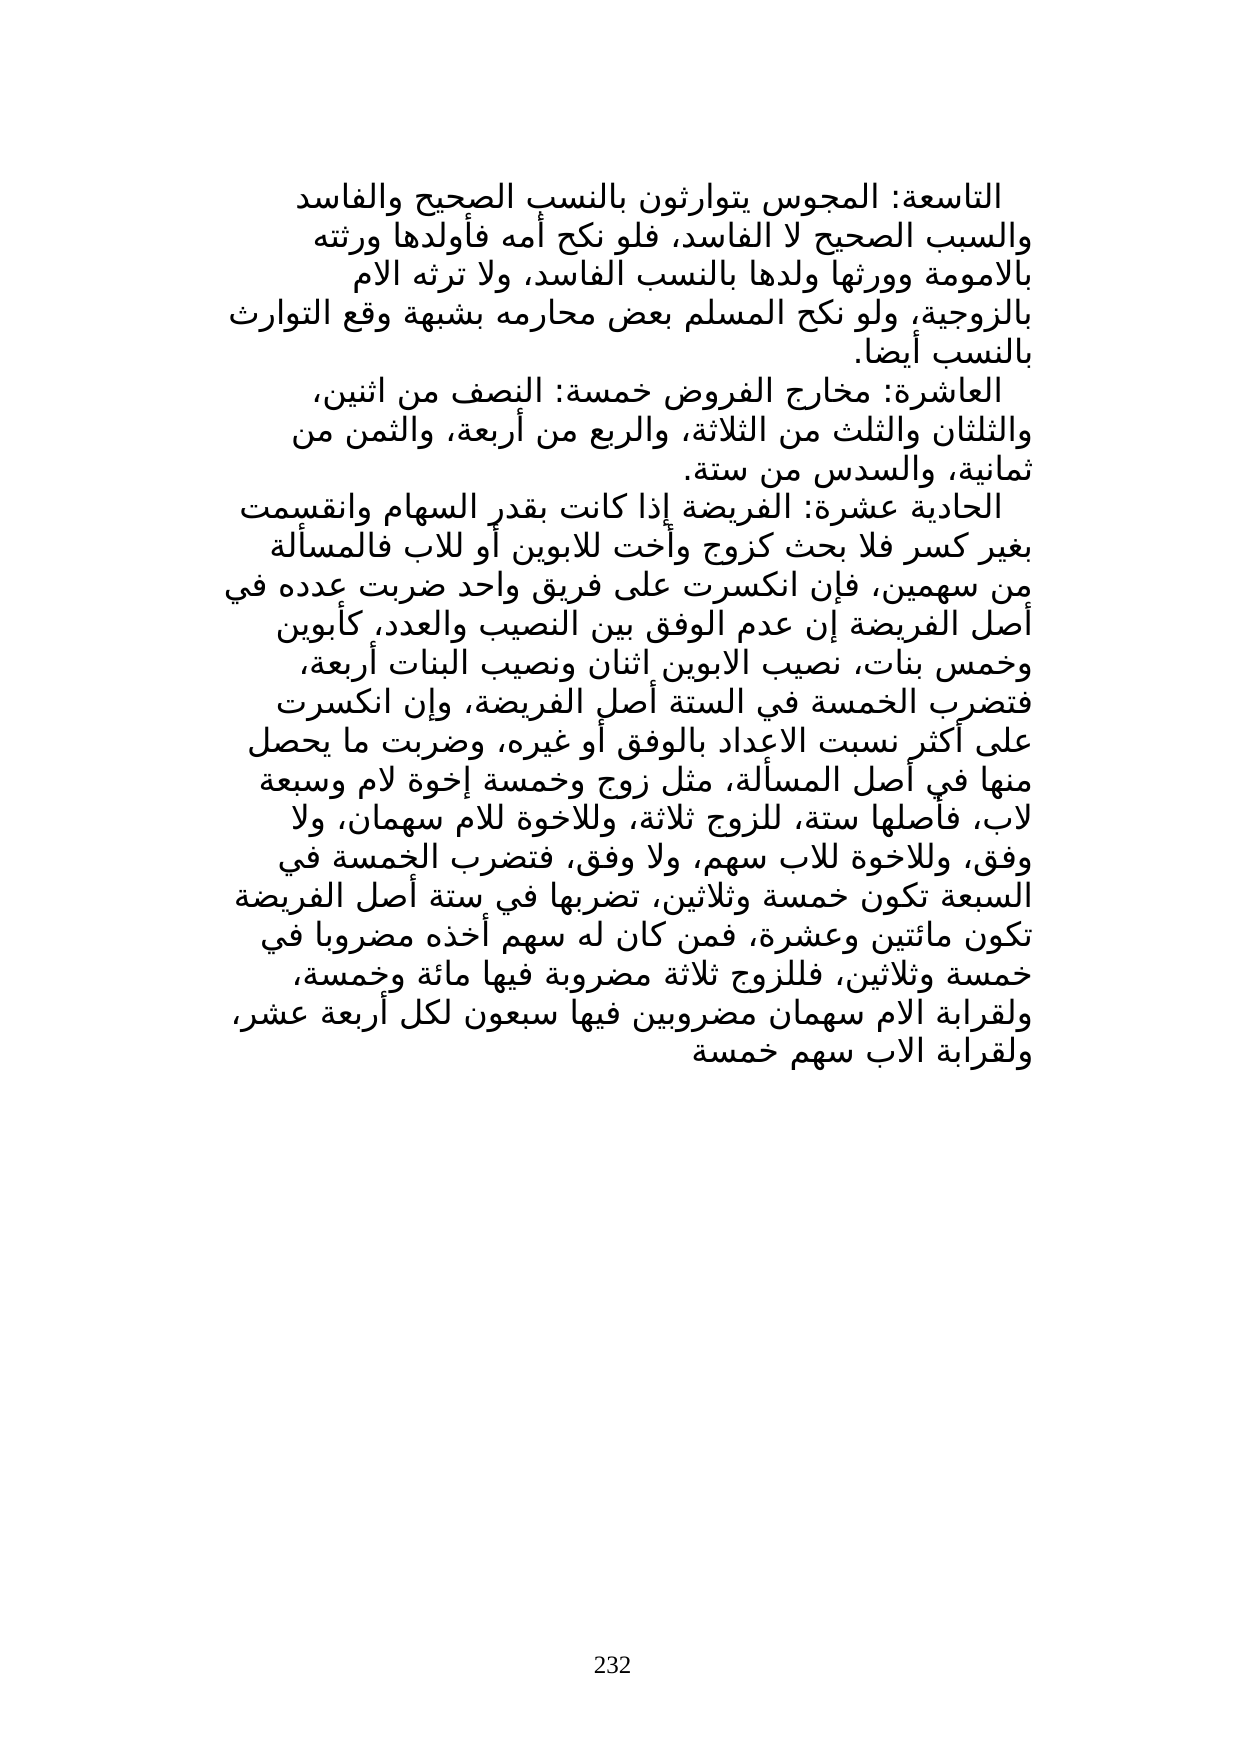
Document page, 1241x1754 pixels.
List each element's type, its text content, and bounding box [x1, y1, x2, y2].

text العاشرة: مخارج الفروض خمسة: النصف من اثنين، والثلثان والثلث من الثلاثة، والربع من أربعة، والثمن من ثمانية، والسدس من ستة. [222, 371, 1033, 488]
text التاسعة: المجوس يتوارثون بالنسب الصحيح والفاسد والسبب الصحيح لا الفاسد، فلو نكح أمه فأولدها ورثته بالامومة وورثها ولدها بالنسب الفاسد، ولا ترثه الام بالزوجية، ولو نكح المسلم بعض محارمه بشبهة وقع التوارث بالنسب أيضا. [222, 177, 1033, 371]
text الحادية عشرة: الفريضة إذا كانت بقدر السهام وانقسمت بغير كسر فلا بحث كزوج وأخت للابوين أو للاب فالمسألة من سهمين، فإن انكسرت على فريق واحد ضربت عدده في أصل الفريضة إن عدم الوفق بين النصيب والعدد، كأبوين وخمس بنات، نصيب الابوين اثنان ونصيب البنات أربعة، فتضرب الخمسة في الستة أصل الفريضة، وإن انكسرت على أكثر نسبت الاعداد بالوفق أو غيره، وضربت ما يحصل منها في أصل المسألة، مثل زوج وخمسة إخوة لام وسبعة لاب، فأصلها ستة، للزوج ثلاثة، وللاخوة للام سهمان، ولا وفق، وللاخوة للاب سهم، ولا وفق، فتضرب الخمسة في السبعة تكون خمسة وثلاثين، تضربها في ستة أصل الفريضة تكون مائتين وعشرة، فمن كان له سهم أخذه مضروبا في خمسة وثلاثين، فللزوج ثلاثة مضروبة فيها مائة وخمسة، ولقرابة الام سهمان مضروبين فيها سبعون لكل أربعة عشر، ولقرابة الاب سهم خمسة [222, 488, 1033, 1071]
